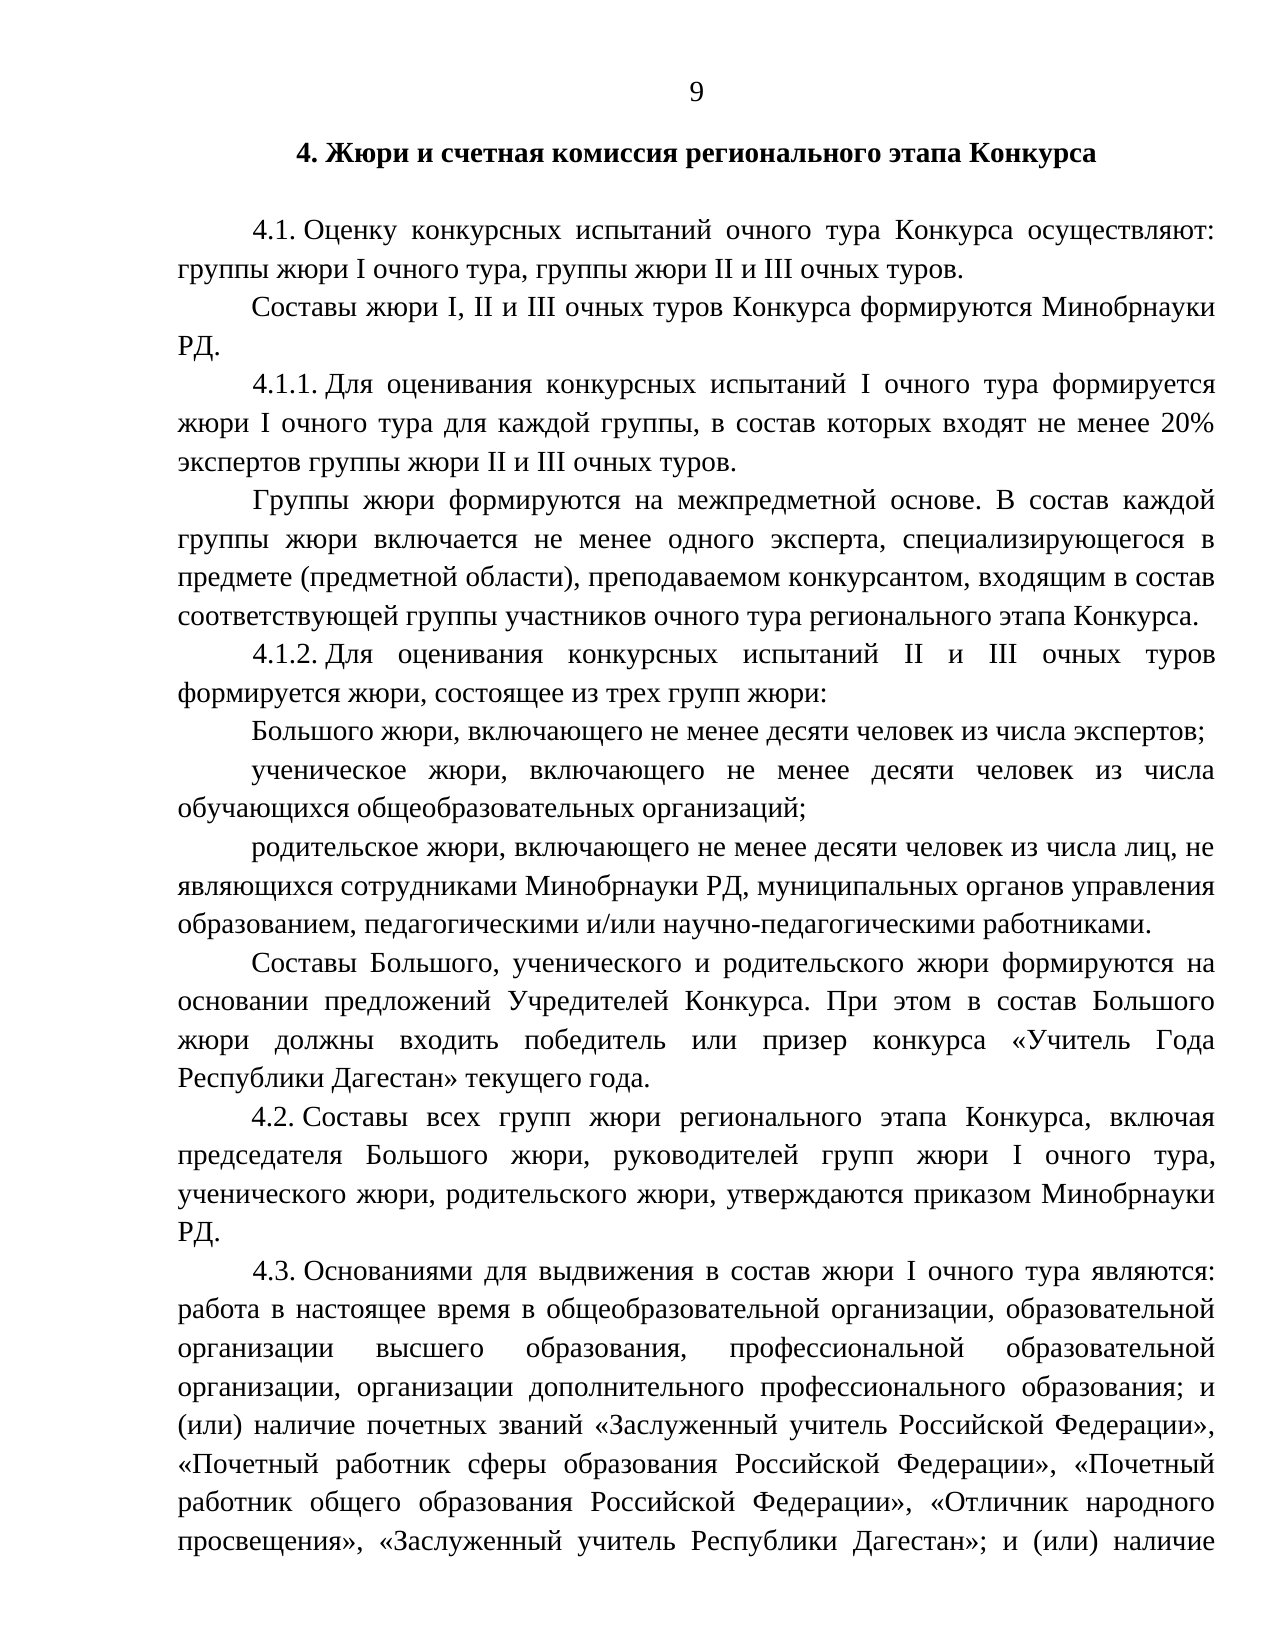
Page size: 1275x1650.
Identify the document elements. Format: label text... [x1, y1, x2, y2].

list Для оценивания конкурсных испытаний I очного тура формируется жюри I очного тура для каждой группы, в состав которых входят не менее 20% экспертов группы жюри II и III очных туров. [177, 367, 1216, 477]
subtitle Жюри и счетная комиссия регионального этапа Конкурса [177, 135, 1216, 169]
list Составы всех групп жюри регионального этапа Конкурса, включая председателя Большого жюри, руководителей групп жюри I очного тура, ученического жюри, родительского жюри, утверждаются приказом Минобрнауки РД. [177, 1099, 1216, 1248]
text Составы Большого, ученического и родительского жюри формируются на основании предложений Учредителей Конкурса. При этом в состав Большого жюри должны входить победитель или призер конкурса «Учитель Года Республики Дагестан» текущего года. [177, 945, 1216, 1094]
text Группы жюри формируются на межпредметной основе. В состав каждой группы жюри включается не менее одного эксперта, специализирующегося в предмете (предметной области), преподаваемом конкурсантом, входящим в состав соответствующей группы участников очного тура регионального этапа Конкурса. [177, 482, 1216, 631]
list Для оценивания конкурсных испытаний II и III очных туров формируется жюри, состоящее из трех групп жюри: [177, 636, 1216, 708]
list Оценку конкурсных испытаний очного тура Конкурса осуществляют: группы жюри I очного тура, группы жюри II и III очных туров. [177, 212, 1216, 284]
text Большого жюри, включающего не менее десяти человек из числа экспертов; [177, 713, 1216, 747]
text Составы жюри I, II и III очных туров Конкурса формируются Минобрнауки РД. [177, 289, 1216, 362]
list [177, 1253, 1216, 1556]
text ученическое жюри, включающего не менее десяти человек из числа обучающихся общеобразовательных организаций; [177, 752, 1216, 824]
text родительское жюри, включающего не менее десяти человек из числа лиц, не являющихся сотрудниками Минобрнауки РД, муниципальных органов управления образованием, педагогическими и/или научно-педагогическими работниками. [177, 829, 1216, 940]
